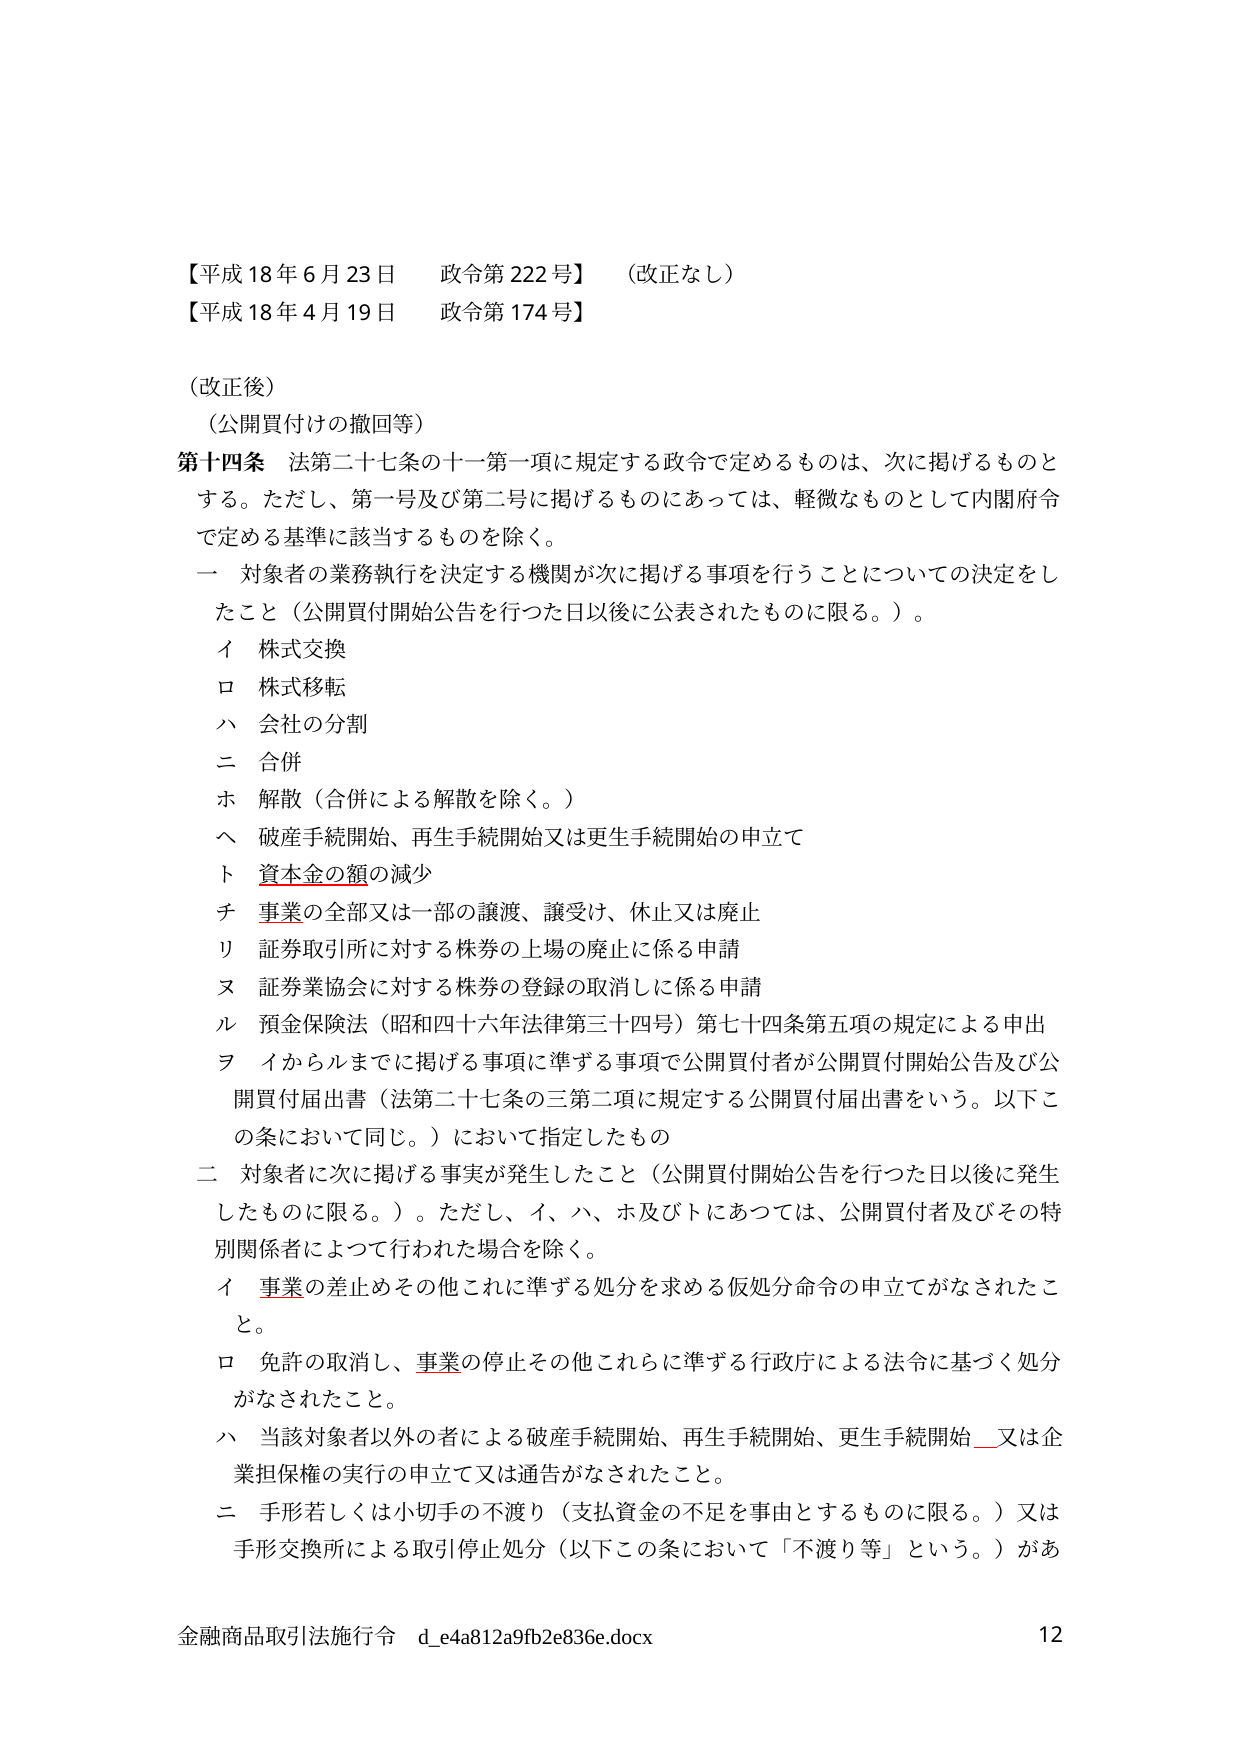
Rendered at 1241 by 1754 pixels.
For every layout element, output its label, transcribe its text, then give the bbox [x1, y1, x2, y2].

text 二 対象者に次に掲げる事実が発生したこと（公開買付開始公告を行つた日以後に発生したものに限る。）。ただし、イ、ハ、ホ及びトにあつては、公開買付者及びその特別関係者によつて行われた場合を除く。 [196, 1154, 1063, 1267]
text リ 証券取引所に対する株券の上場の廃止に係る申請 [215, 929, 1063, 967]
text ニ 合併 [215, 742, 1063, 779]
text ロ 免許の取消し、事業の停止その他これらに準ずる行政庁による法令に基づく処分がなされたこと。 [215, 1342, 1063, 1417]
text イ 事業の差止めその他これに準ずる処分を求める仮処分命令の申立てがなされたこと。 [215, 1267, 1063, 1342]
text ロ 株式移転 [215, 667, 1063, 704]
text チ 事業の全部又は一部の譲渡、譲受け、休止又は廃止 [215, 892, 1063, 929]
text ホ 解散（合併による解散を除く。） [215, 779, 1063, 817]
text 【平成18年6月23日 政令第222号】 （改正なし） [177, 254, 1063, 292]
text ハ 当該対象者以外の者による破産手続開始、再生手続開始、更生手続開始 又は企業担保権の実行の申立て又は通告がなされたこと。 [215, 1417, 1063, 1492]
text ト 資本金の額の減少 [215, 854, 1063, 892]
text イ 株式交換 [215, 629, 1063, 667]
text ハ 会社の分割 [215, 704, 1063, 742]
text ヲ イからルまでに掲げる事項に準ずる事項で公開買付者が公開買付開始公告及び公開買付届出書（法第二十七条の三第二項に規定する公開買付届出書をいう。以下この条において同じ。）において指定したもの [215, 1042, 1063, 1154]
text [215, 1492, 1063, 1567]
text 【平成18年4月19日 政令第174号】 [177, 292, 1063, 329]
text 第十四条 法第二十七条の十一第一項に規定する政令で定めるものは、次に掲げるものとする。ただし、第一号及び第二号に掲げるものにあっては、軽微なものとして内閣府令で定める基準に該当するものを除く。 [177, 442, 1063, 554]
text ヌ 証券業協会に対する株券の登録の取消しに係る申請 [215, 967, 1063, 1004]
text （改正後） [177, 367, 1063, 404]
text ヘ 破産手続開始、再生手続開始又は更生手続開始の申立て [215, 817, 1063, 854]
text ル 預金保険法（昭和四十六年法律第三十四号）第七十四条第五項の規定による申出 [215, 1004, 1063, 1042]
text 一 対象者の業務執行を決定する機関が次に掲げる事項を行うことについての決定をしたこと（公開買付開始公告を行つた日以後に公表されたものに限る。）。 [196, 554, 1063, 629]
text （公開買付けの撤回等） [196, 404, 1063, 442]
